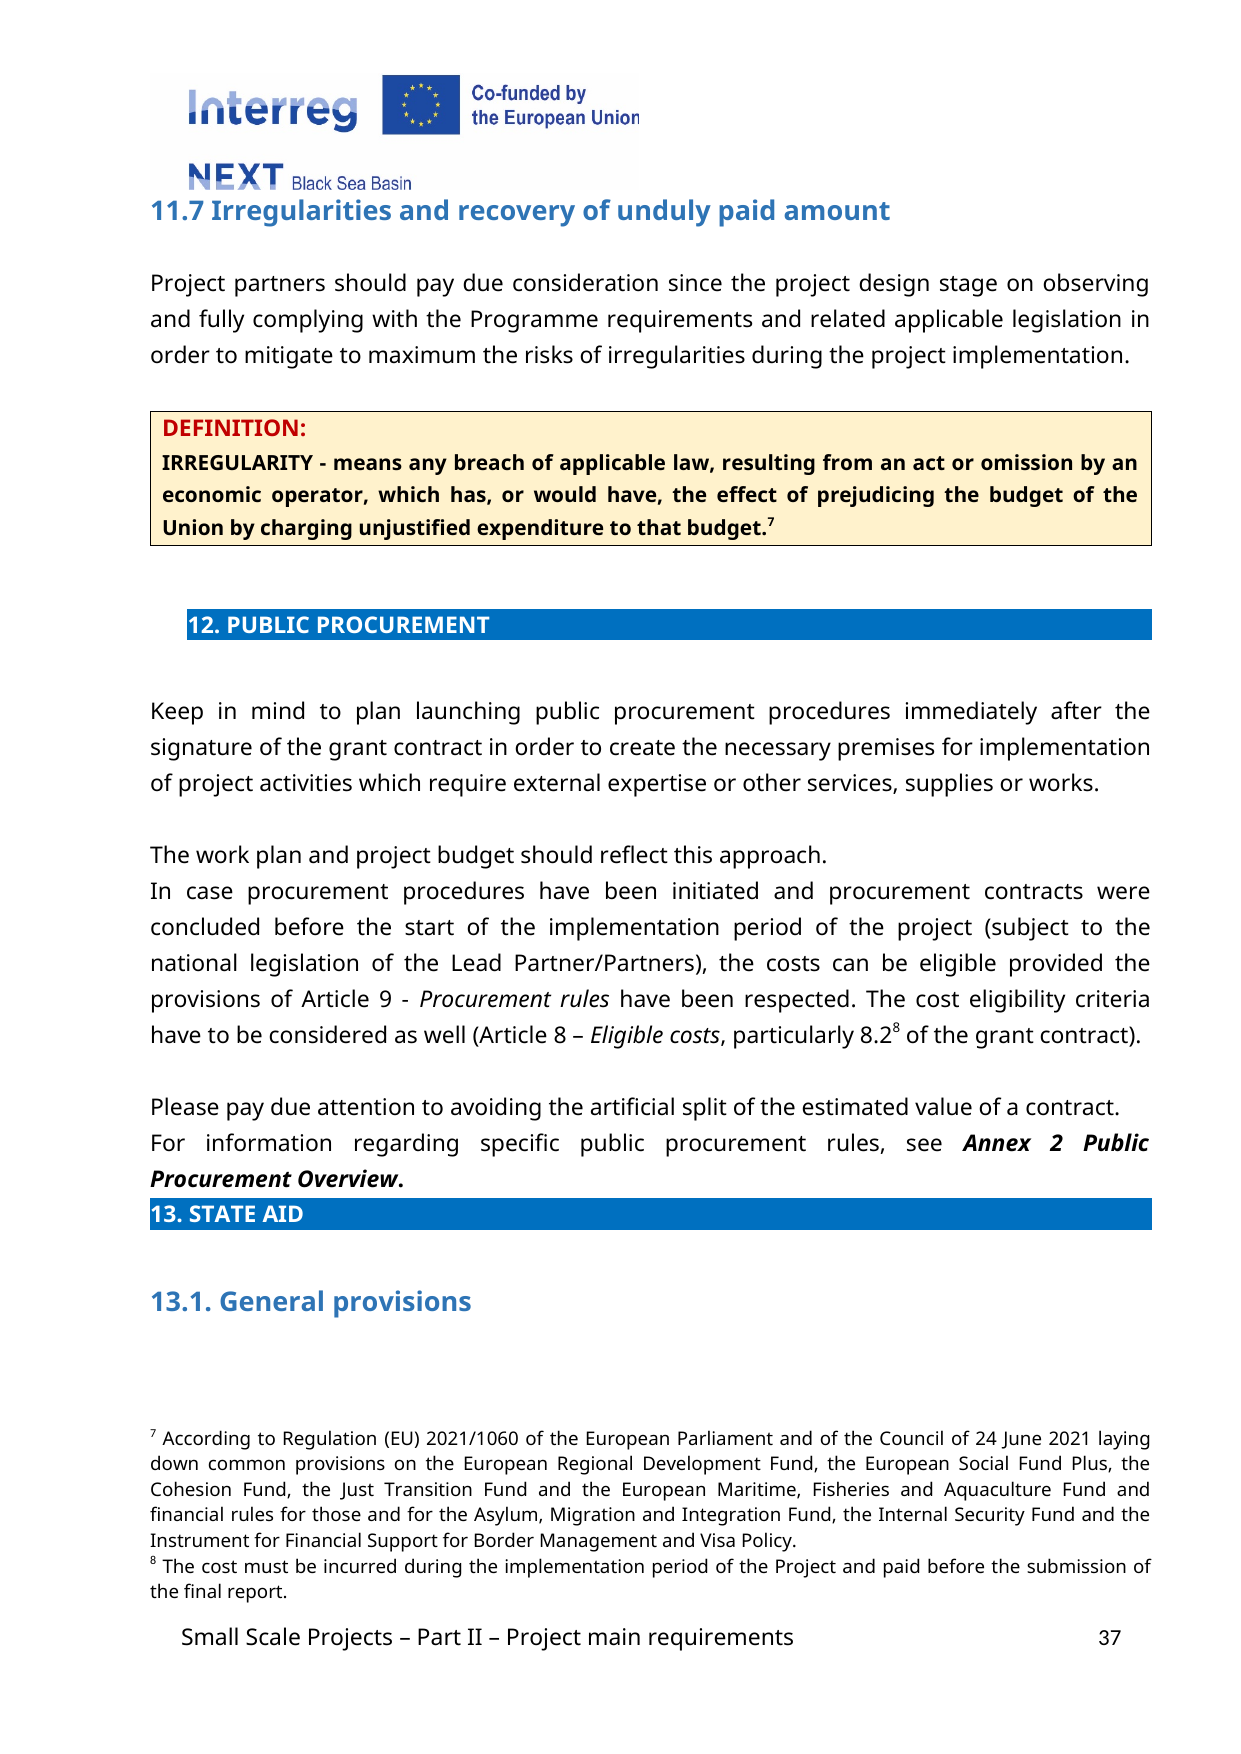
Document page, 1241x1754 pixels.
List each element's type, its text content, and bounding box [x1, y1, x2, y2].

picture [150, 73, 639, 190]
text For information regarding specific public procurement rules, see Annex 2 Public Procurement Overview. [150, 1127, 1152, 1194]
subtitle 11.7 Irregularities and recovery of unduly paid amount [150, 191, 1152, 228]
text The work plan and project budget should reflect this approach. [150, 839, 1152, 870]
text Project partners should pay due consideration since the project design stage on observing and fully complying with the Programme requirements and related applicable legislation in order to mitigate to maximum the risks of irregularities during the project implementation. [150, 267, 1152, 370]
text Keep in mind to plan launching public procurement procedures immediately after the signature of the grant contract in order to create the necessary premises for implementation of project activities which require external expertise or other services, supplies or works. [150, 695, 1152, 798]
text 13. STATE AID [150, 1198, 1152, 1230]
text 12. PUBLIC PROCUREMENT [187, 609, 1152, 640]
subtitle 13.1. General provisions [150, 1282, 1152, 1319]
table_header DEFINITION: IRREGULARITY - means any breach of applicable law, resulting from an act or omission by an economic operator, which has, or would have, the effect of prejudicing the budget of the Union by charging unjustified expenditure to that budget. [151, 412, 1151, 545]
text In case procurement procedures have been initiated and procurement contracts were concluded before the start of the implementation period of the project (subject to the national legislation of the Lead Partner/Partners), the costs can be eligible provided the provisions of Article 9 - Procurement rules have been respected. The cost eligibility criteria have to be considered as well (Article 8 – Eligible costs, particularly 8.2 of the grant contract). [150, 875, 1152, 1050]
text Please pay due attention to avoiding the artificial split of the estimated value of a contract. [150, 1091, 1152, 1122]
